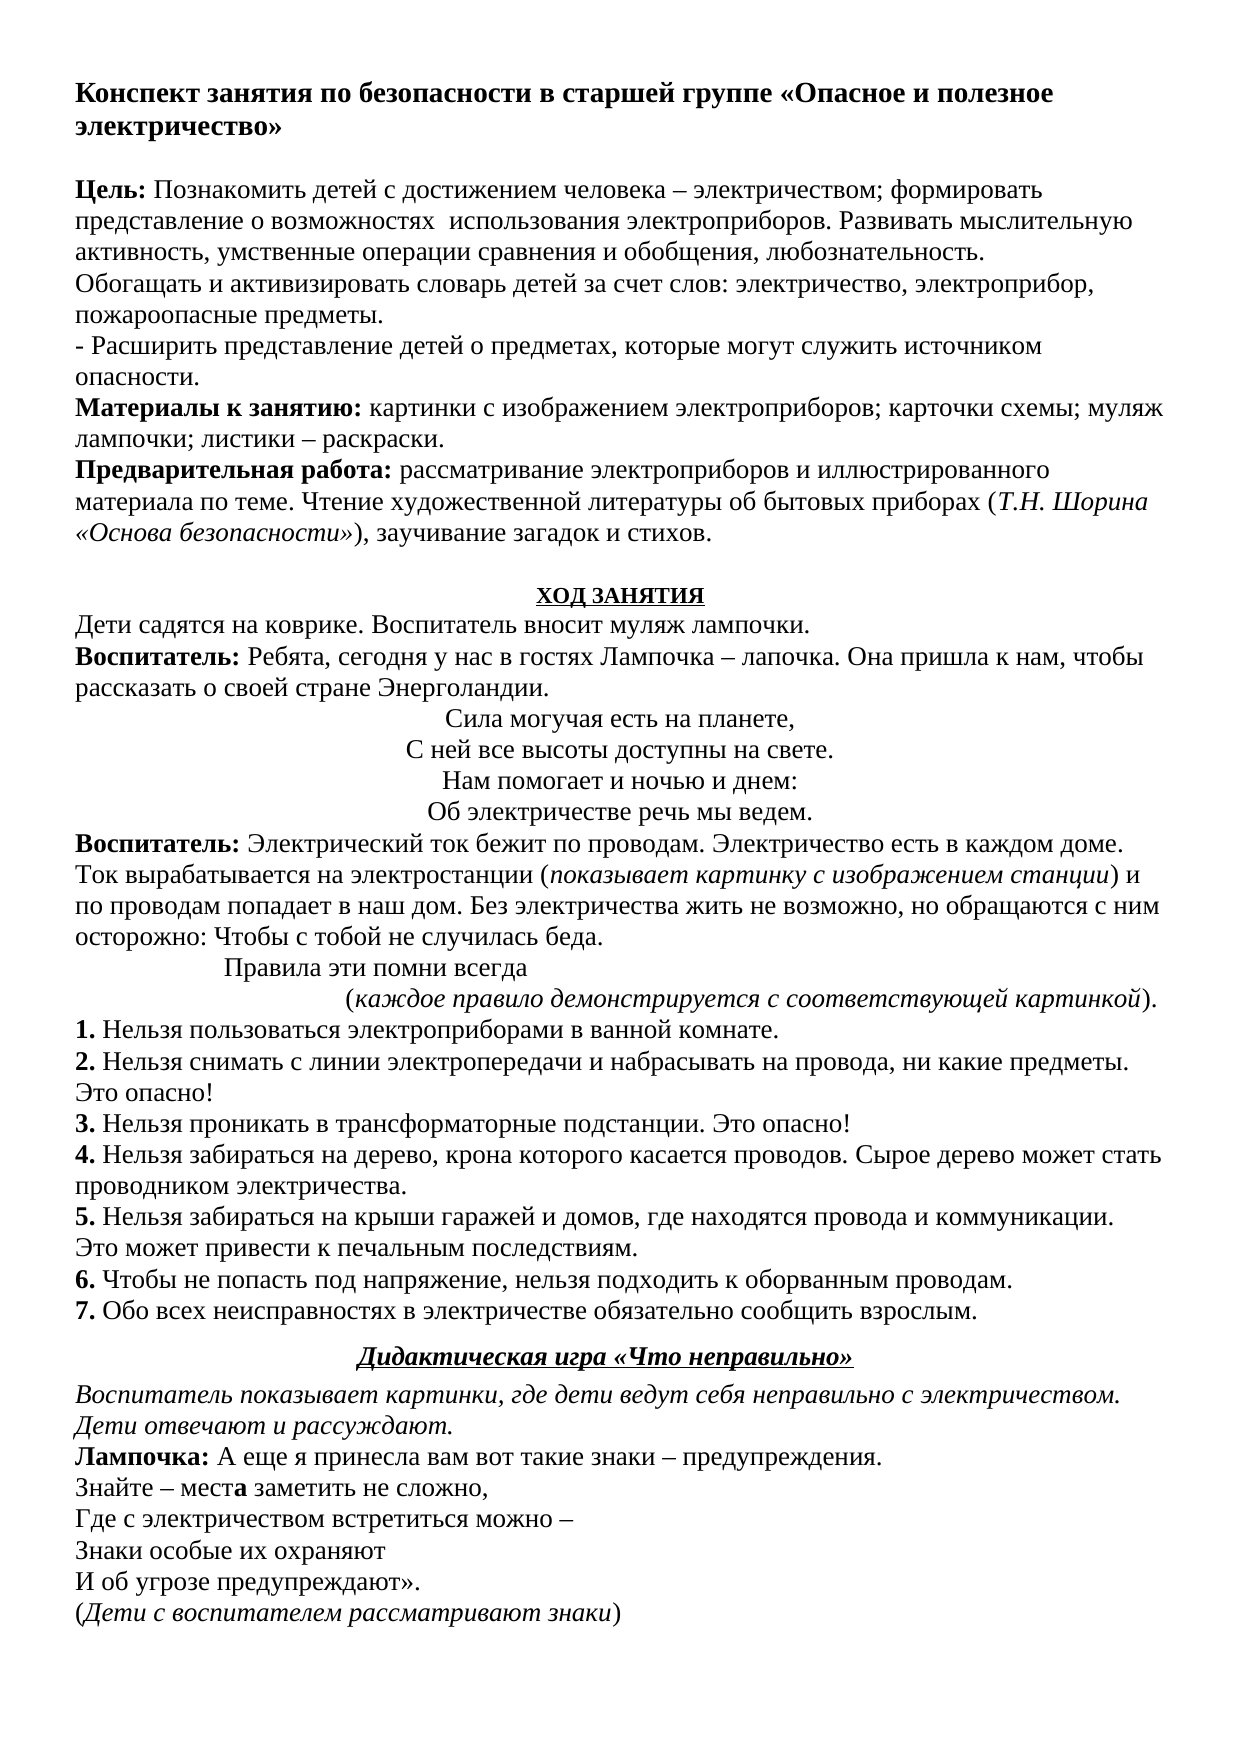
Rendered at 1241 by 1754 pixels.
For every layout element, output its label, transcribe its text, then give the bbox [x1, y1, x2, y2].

text Материалы к занятию: картинки с изображением электроприборов; карточки схемы; муляж лампочки; листики – раскраски. [75, 391, 1165, 453]
text Предварительная работа: рассматривание электроприборов и иллюстрированного материала по теме. Чтение художественной литературы об бытовых приборах (Т.Н. Шорина «Основа безопасности»), заучивание загадок и стихов. [75, 453, 1165, 547]
text 1. Нельзя пользоваться электроприборами в ванной комнате. [75, 1013, 1165, 1045]
text Лампочка: А еще я принесла вам вот такие знаки – предупреждения. [75, 1440, 1165, 1471]
text Знаки особые их охраняют [75, 1534, 1165, 1565]
text Правила эти помни всегда [75, 951, 1165, 982]
text Воспитатель: Электрический ток бежит по проводам. Электричество есть в каждом доме. Ток вырабатывается на электростанции (показывает картинку с изображением станции) и по проводам попадает в наш дом. Без электричества жить не возможно, но обращаются с ним осторожно: Чтобы с тобой не случилась беда. [75, 827, 1165, 951]
text 6. Чтобы не попасть под напряжение, нельзя подходить к оборванным проводам. [75, 1263, 1165, 1294]
text Воспитатель: Ребята, сегодня у нас в гостях Лампочка – лапочка. Она пришла к нам, чтобы рассказать о своей стране Энерголандии. [75, 640, 1165, 702]
text ХОД ЗАНЯТИЯ [75, 582, 1165, 609]
text Сила могучая есть на планете, [75, 702, 1165, 733]
text - Расширить представление детей о предметах, которые могут служить источником опасности. [75, 329, 1165, 391]
text 3. Нельзя проникать в трансформаторные подстанции. Это опасно! [75, 1107, 1165, 1138]
text Знайте – места заметить не сложно, [75, 1471, 1165, 1503]
text (Дети с воспитателем рассматривают знаки) [75, 1596, 1165, 1627]
text 4. Нельзя забираться на дерево, крона которого касается проводов. Сырое дерево может стать проводником электричества. [75, 1138, 1165, 1200]
text С ней все высоты доступны на свете. [75, 733, 1165, 764]
text Дидактическая игра «Что неправильно» [75, 1339, 1165, 1371]
text Дети садятся на коврике. Воспитатель вносит муляж лампочки. [75, 609, 1165, 640]
text Где с электричеством встретиться можно – [75, 1503, 1165, 1534]
text Об электричестве речь мы ведем. [75, 796, 1165, 827]
text 7. Обо всех неисправностях в электричестве обязательно сообщить взрослым. [75, 1294, 1165, 1325]
text И об угрозе предупреждают». [75, 1565, 1165, 1596]
text 5. Нельзя забираться на крыши гаражей и домов, где находятся провода и коммуникации. Это может привести к печальным последствиям. [75, 1200, 1165, 1263]
text Воспитатель показывает картинки, где дети ведут себя неправильно с электричеством. Дети отвечают и рассуждают. [75, 1378, 1165, 1440]
text Обогащать и активизировать словарь детей за счет слов: электричество, электроприбор, пожароопасные предметы. [75, 267, 1165, 329]
text 2. Нельзя снимать с линии электропередачи и набрасывать на провода, ни какие предметы. Это опасно! [75, 1045, 1165, 1107]
text Конспект занятия по безопасности в старшей группе «Опасное и полезное электричество» [75, 75, 1165, 142]
text Нам помогает и ночью и днем: [75, 764, 1165, 796]
text Цель: Познакомить детей с достижением человека – электричеством; формировать представление о возможностях использования электроприборов. Развивать мыслительную активность, умственные операции сравнения и обобщения, любознательность. [75, 173, 1165, 267]
text (каждое правило демонстрируется с соответствующей картинкой). [75, 982, 1165, 1013]
